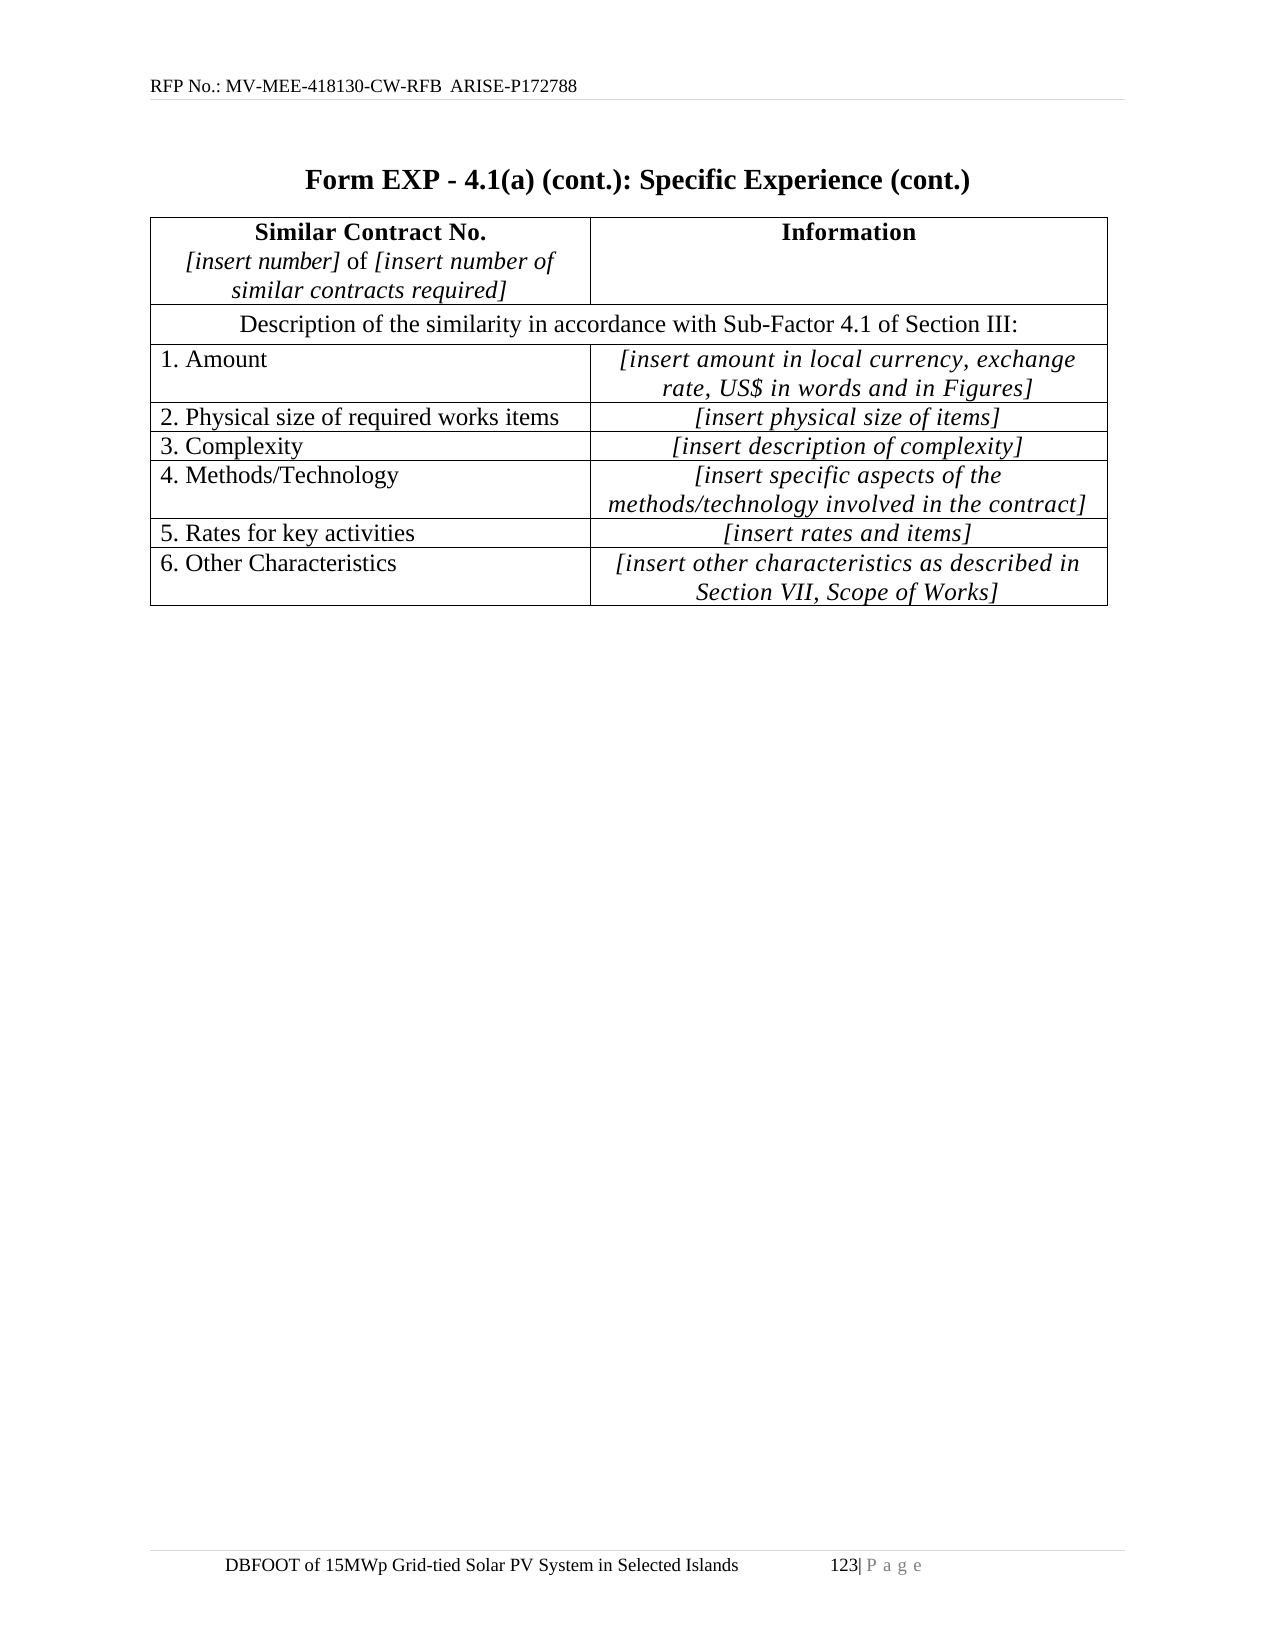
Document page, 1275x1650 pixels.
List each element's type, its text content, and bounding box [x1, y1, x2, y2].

table_cell 2. Physical size of required works items [151, 403, 590, 431]
subtitle Form EXP - 4.1(a) (cont.): Specific Experience (cont.) [150, 162, 1125, 196]
table_header Information [591, 218, 1107, 304]
table_header Similar Contract No. [insert number] of [insert number of similar contracts required] [151, 218, 590, 304]
table_cell [insert amount in local currency, exchange rate, US$ in words and in Figures] [591, 345, 1107, 401]
table_cell [insert specific aspects of the methods/technology involved in the contract] [591, 461, 1107, 518]
table_cell [insert rates and items] [591, 519, 1107, 547]
table_cell 5. Rates for key activities [151, 519, 590, 547]
table_cell [insert other characteristics as described in Section VII, Scope of Works] [591, 548, 1107, 605]
table_cell Description of the similarity in accordance with Sub-Factor 4.1 of Section III: [151, 305, 1107, 343]
table_cell 4. Methods/Technology [151, 461, 590, 518]
table_cell 1. Amount [151, 345, 590, 401]
table_cell [insert physical size of items] [591, 403, 1107, 431]
table_cell [insert description of complexity] [591, 432, 1107, 460]
table_cell 3. Complexity [151, 432, 590, 460]
table_cell 6. Other Characteristics [151, 548, 590, 605]
